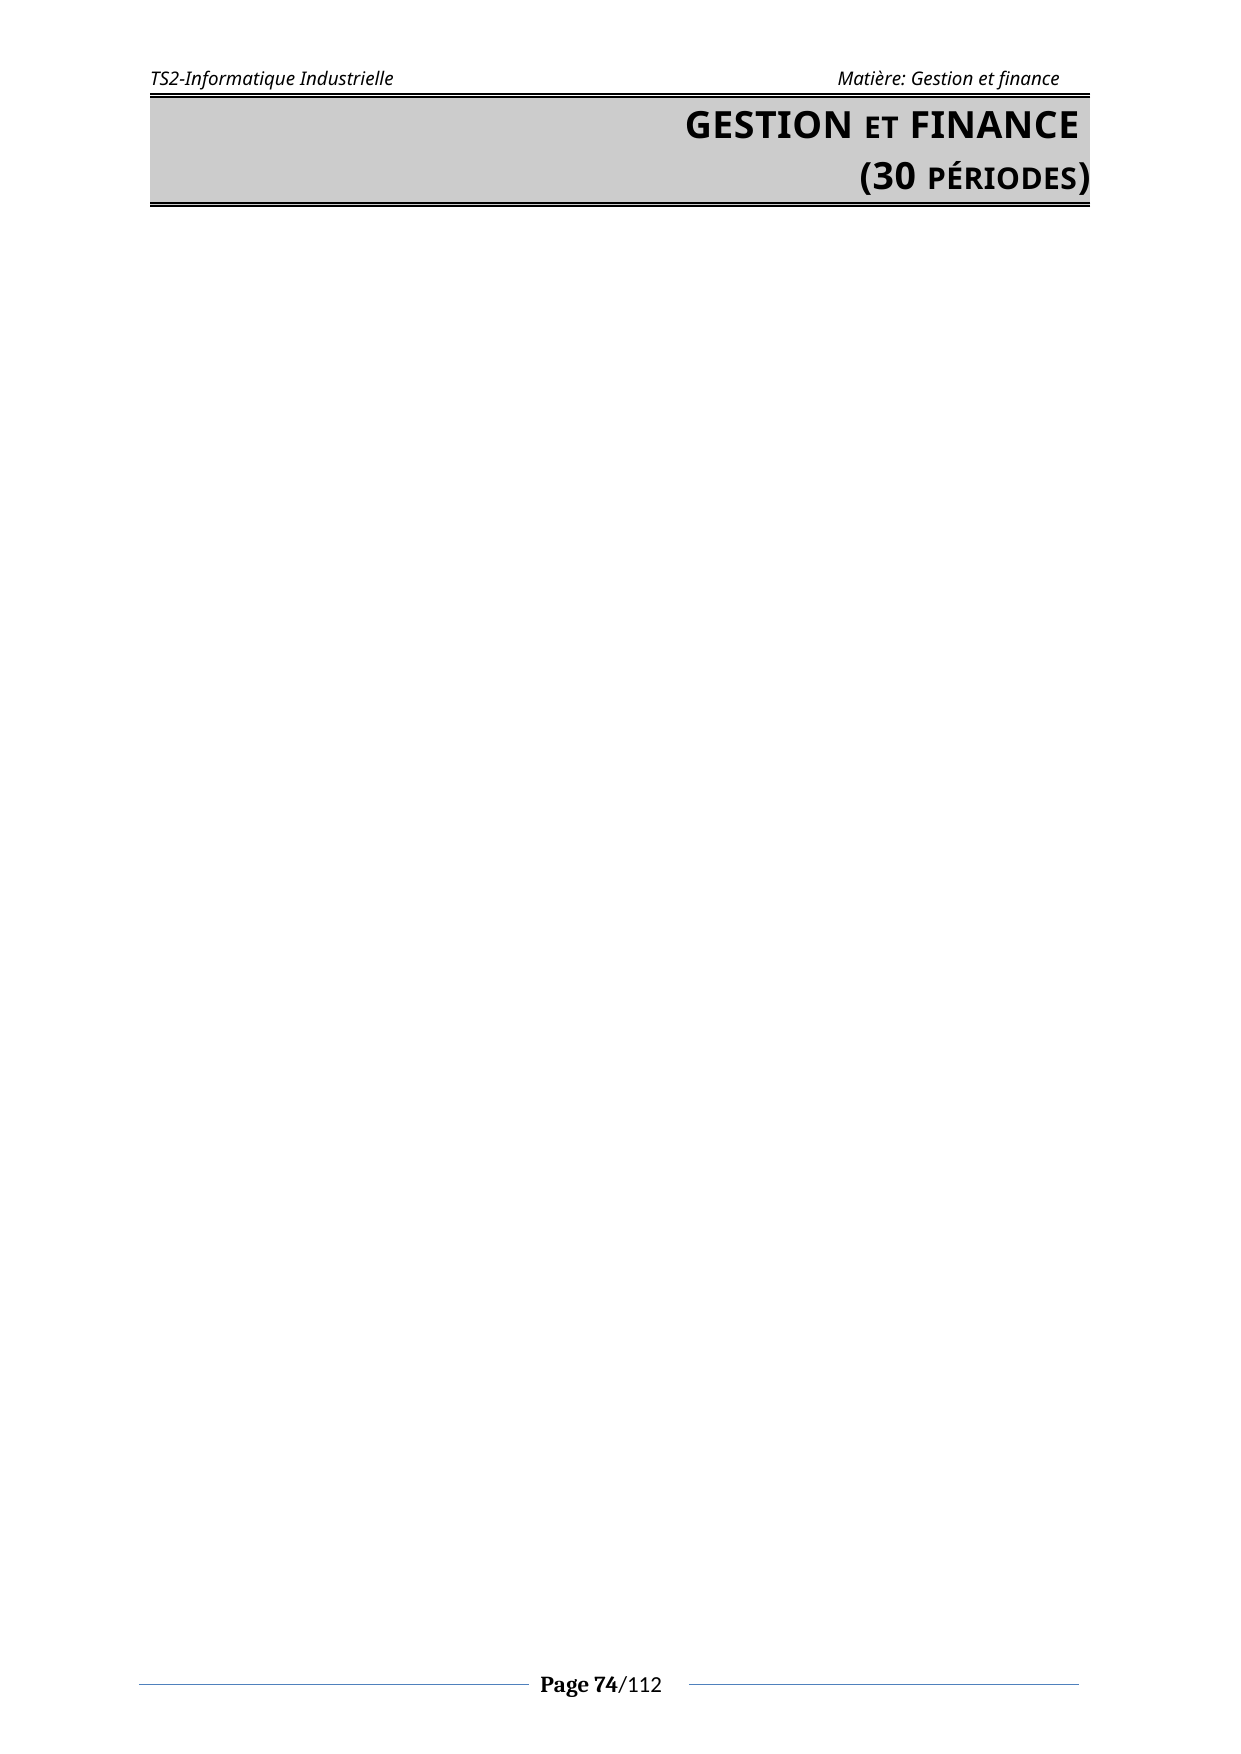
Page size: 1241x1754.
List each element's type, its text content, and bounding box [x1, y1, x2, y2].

subtitle GESTION et FINANCE (30 périodes) [150, 98, 1090, 202]
